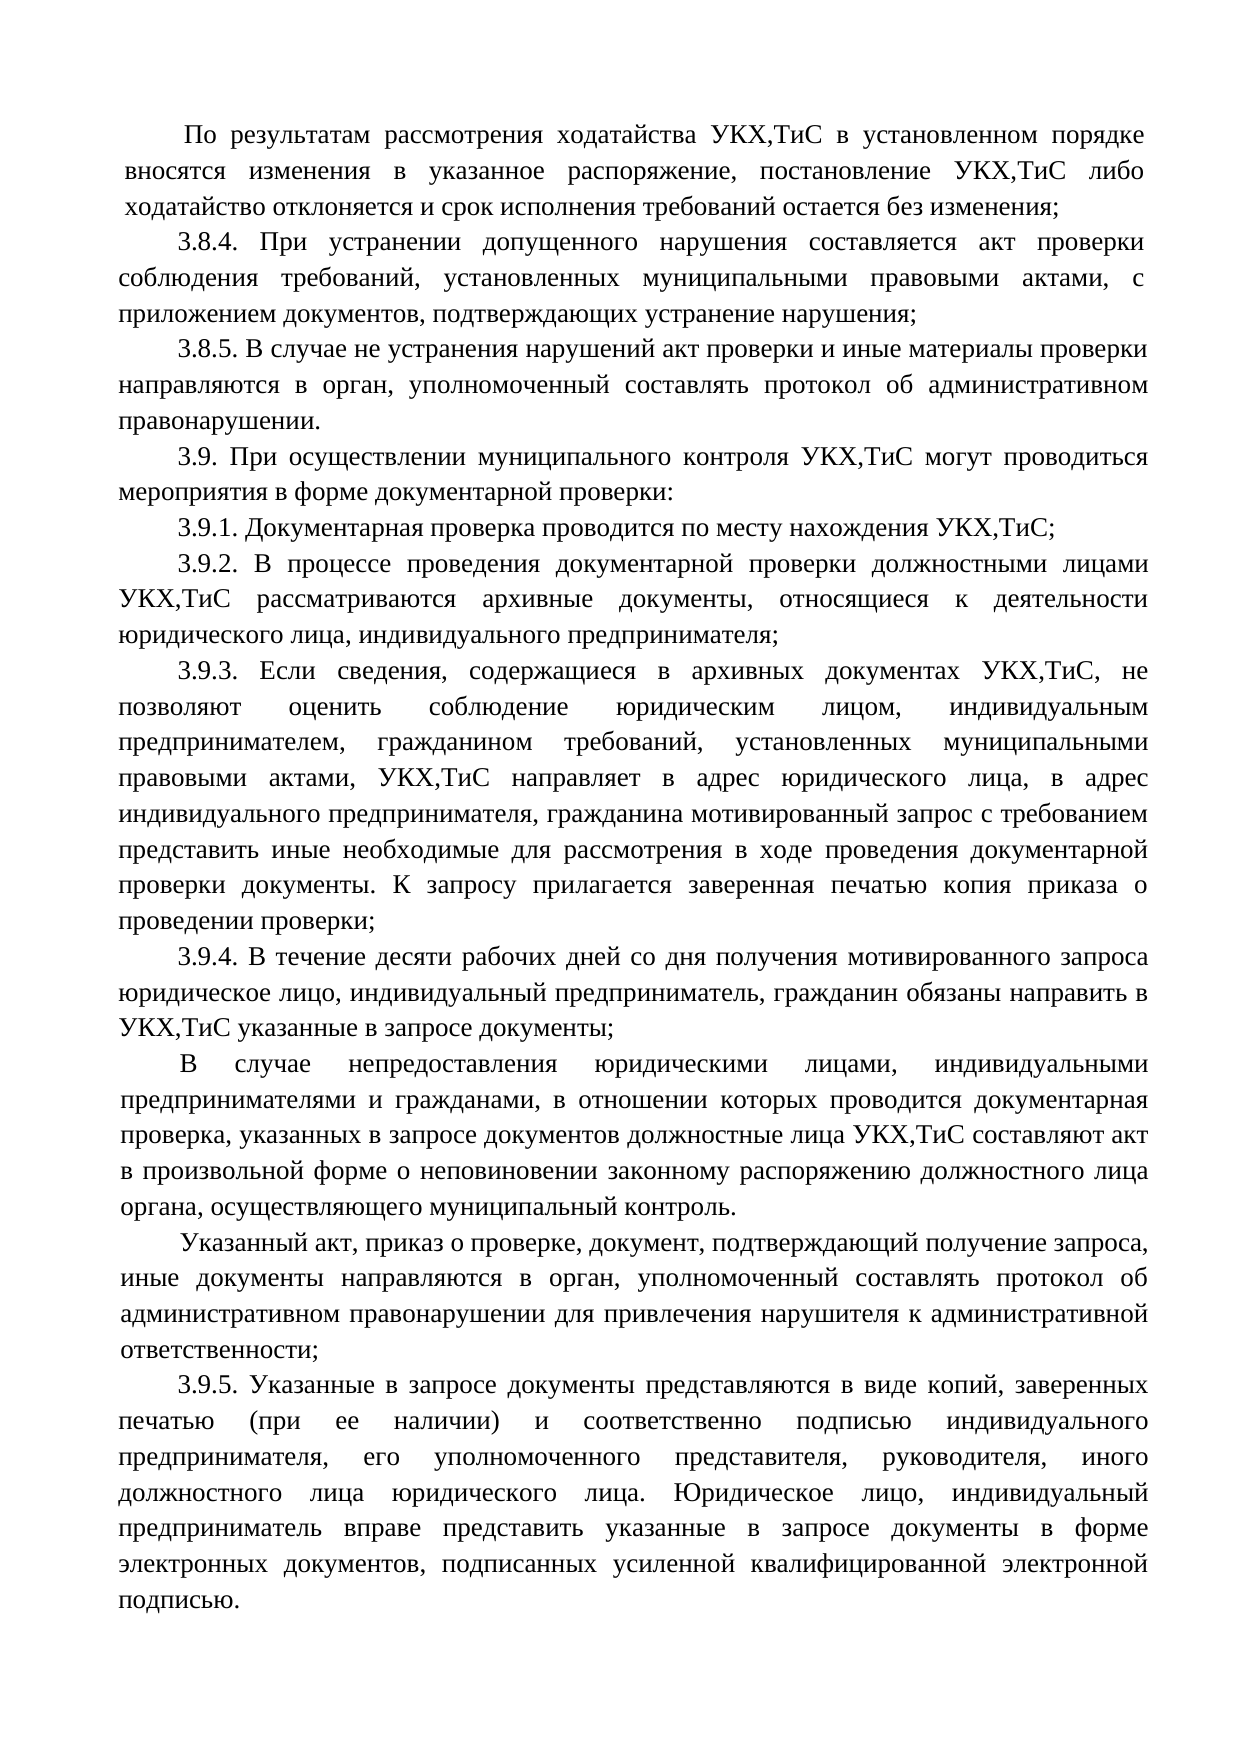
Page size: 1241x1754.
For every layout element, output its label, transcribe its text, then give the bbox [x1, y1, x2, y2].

text 3.9.4. В течение десяти рабочих дней со дня получения мотивированного запроса юридическое лицо, индивидуальный предприниматель, гражданин обязаны направить в УКХ,ТиС указанные в запросе документы; [118, 940, 1149, 1042]
text 3.9.5. Указанные в запросе документы представляются в виде копий, заверенных печатью (при ее наличии) и соответственно подписью индивидуального предпринимателя, его уполномоченного представителя, руководителя, иного должностного лица юридического лица. Юридическое лицо, индивидуальный предприниматель вправе представить указанные в запросе документы в форме электронных документов, подписанных усиленной квалифицированной электронной подписью. [118, 1369, 1149, 1614]
text 3.9.3. Если сведения, содержащиеся в архивных документах УКХ,ТиС, не позволяют оценить соблюдение юридическим лицом, индивидуальным предпринимателем, гражданином требований, установленных муниципальными правовыми актами, УКХ,ТиС направляет в адрес юридического лица, в адрес индивидуального предпринимателя, гражданина мотивированный запрос с требованием представить иные необходимые для рассмотрения в ходе проведения документарной проверки документы. К запросу прилагается заверенная печатью копия приказа о проведении проверки; [118, 654, 1149, 935]
text 3.9.2. В процессе проведения документарной проверки должностными лицами УКХ,ТиС рассматриваются архивные документы, относящиеся к деятельности юридического лица, индивидуального предпринимателя; [118, 547, 1149, 649]
text 3.9.1. Документарная проверка проводится по месту нахождения УКХ,ТиС; [118, 511, 1152, 542]
text 3.8.5. В случае не устранения нарушений акт проверки и иные материалы проверки направляются в орган, уполномоченный составлять протокол об административном правонарушении. [118, 332, 1149, 435]
text 3.8.4. При устранении допущенного нарушения составляется акт проверки соблюдения требований, установленных муниципальными правовыми актами, с приложением документов, подтверждающих устранение нарушения; [118, 225, 1145, 328]
text По результатам рассмотрения ходатайства УКХ,ТиС в установленном порядке вносятся изменения в указанное распоряжение, постановление УКХ,ТиС либо ходатайство отклоняется и срок исполнения требований остается без изменения; [124, 118, 1145, 221]
text Указанный акт, приказ о проверке, документ, подтверждающий получение запроса, иные документы направляются в орган, уполномоченный составлять протокол об административном правонарушении для привлечения нарушителя к административной ответственности; [120, 1226, 1149, 1364]
text В случае непредоставления юридическими лицами, индивидуальными предпринимателями и гражданами, в отношении которых проводится документарная проверка, указанных в запросе документов должностные лица УКХ,ТиС составляют акт в произвольной форме о неповиновении законному распоряжению должностного лица органа, осуществляющего муниципальный контроль. [120, 1047, 1149, 1221]
text 3.9. При осуществлении муниципального контроля УКХ,ТиС могут проводиться мероприятия в форме документарной проверки: [118, 440, 1149, 507]
